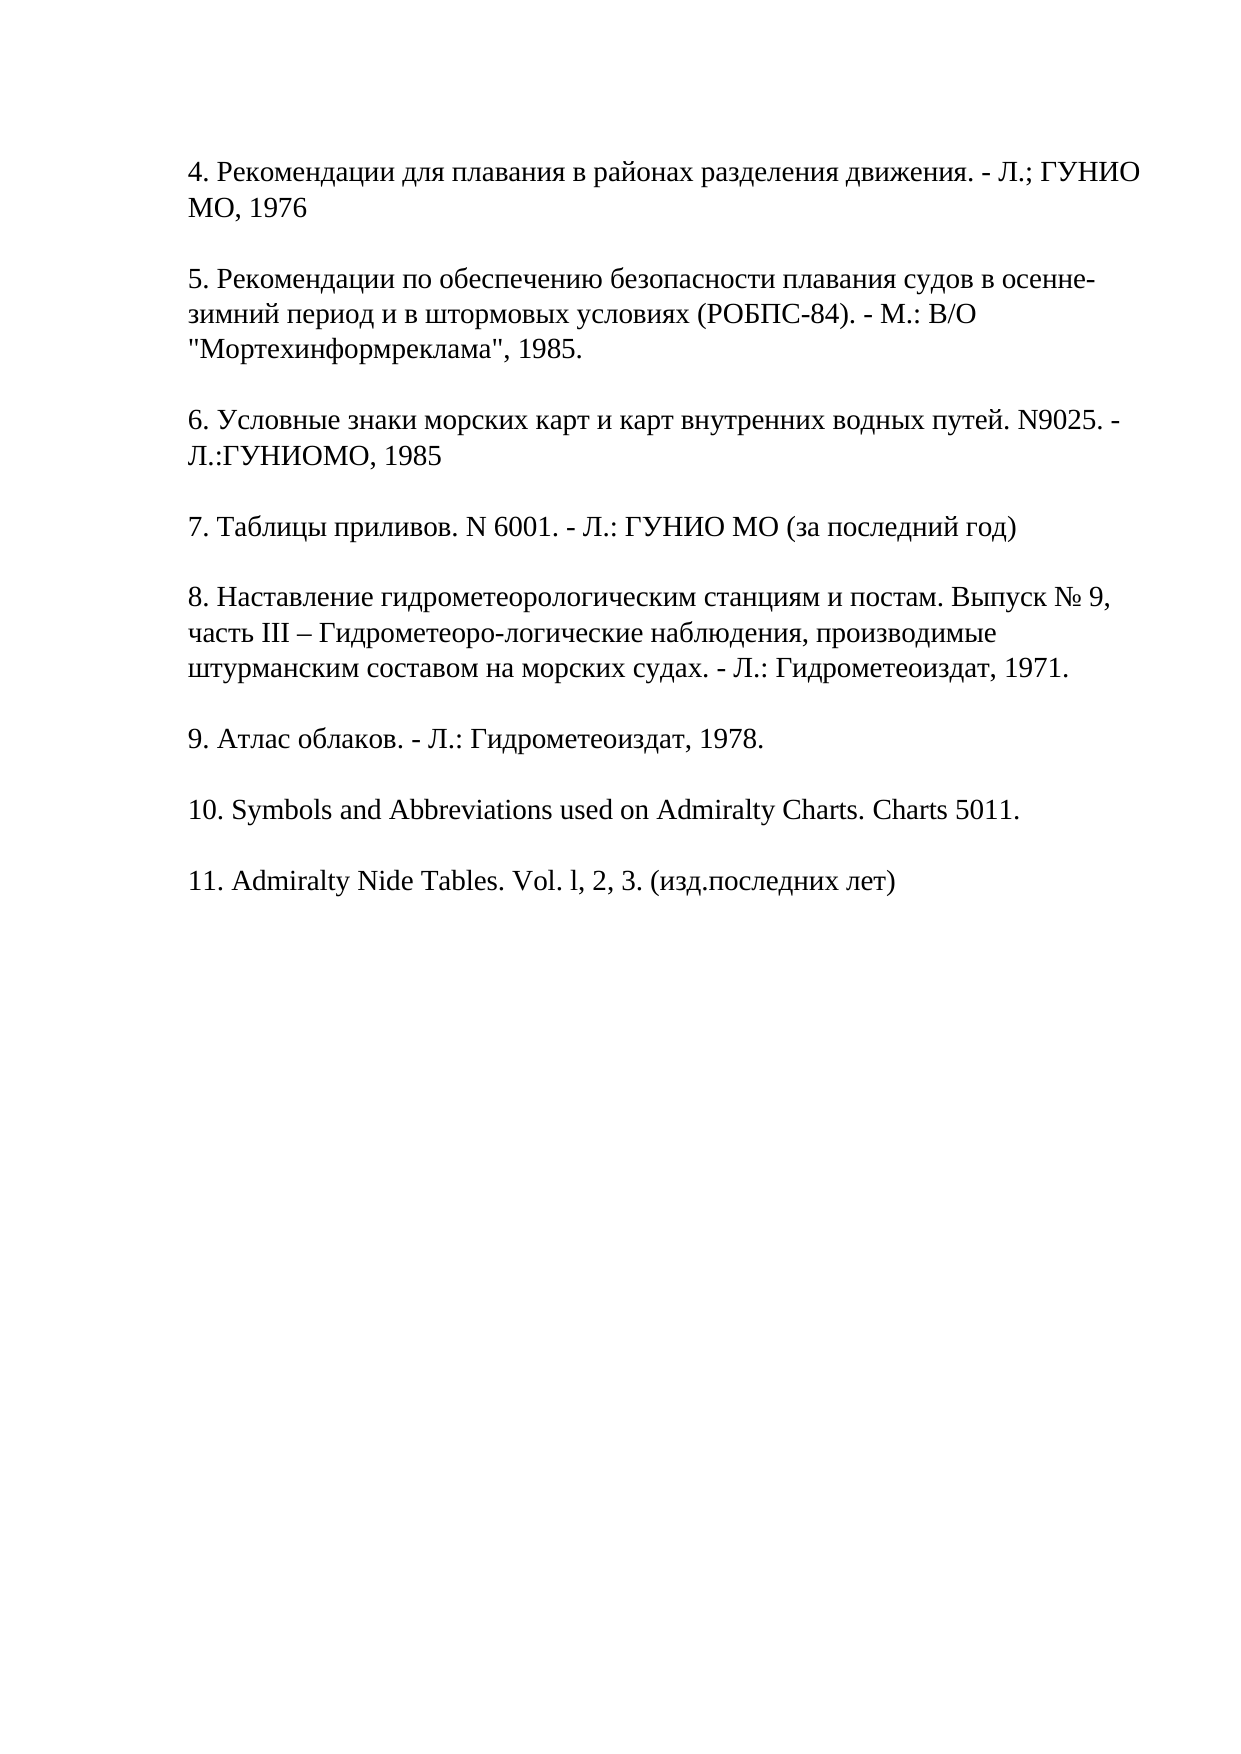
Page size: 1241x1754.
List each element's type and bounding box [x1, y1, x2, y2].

text [188, 118, 1152, 968]
